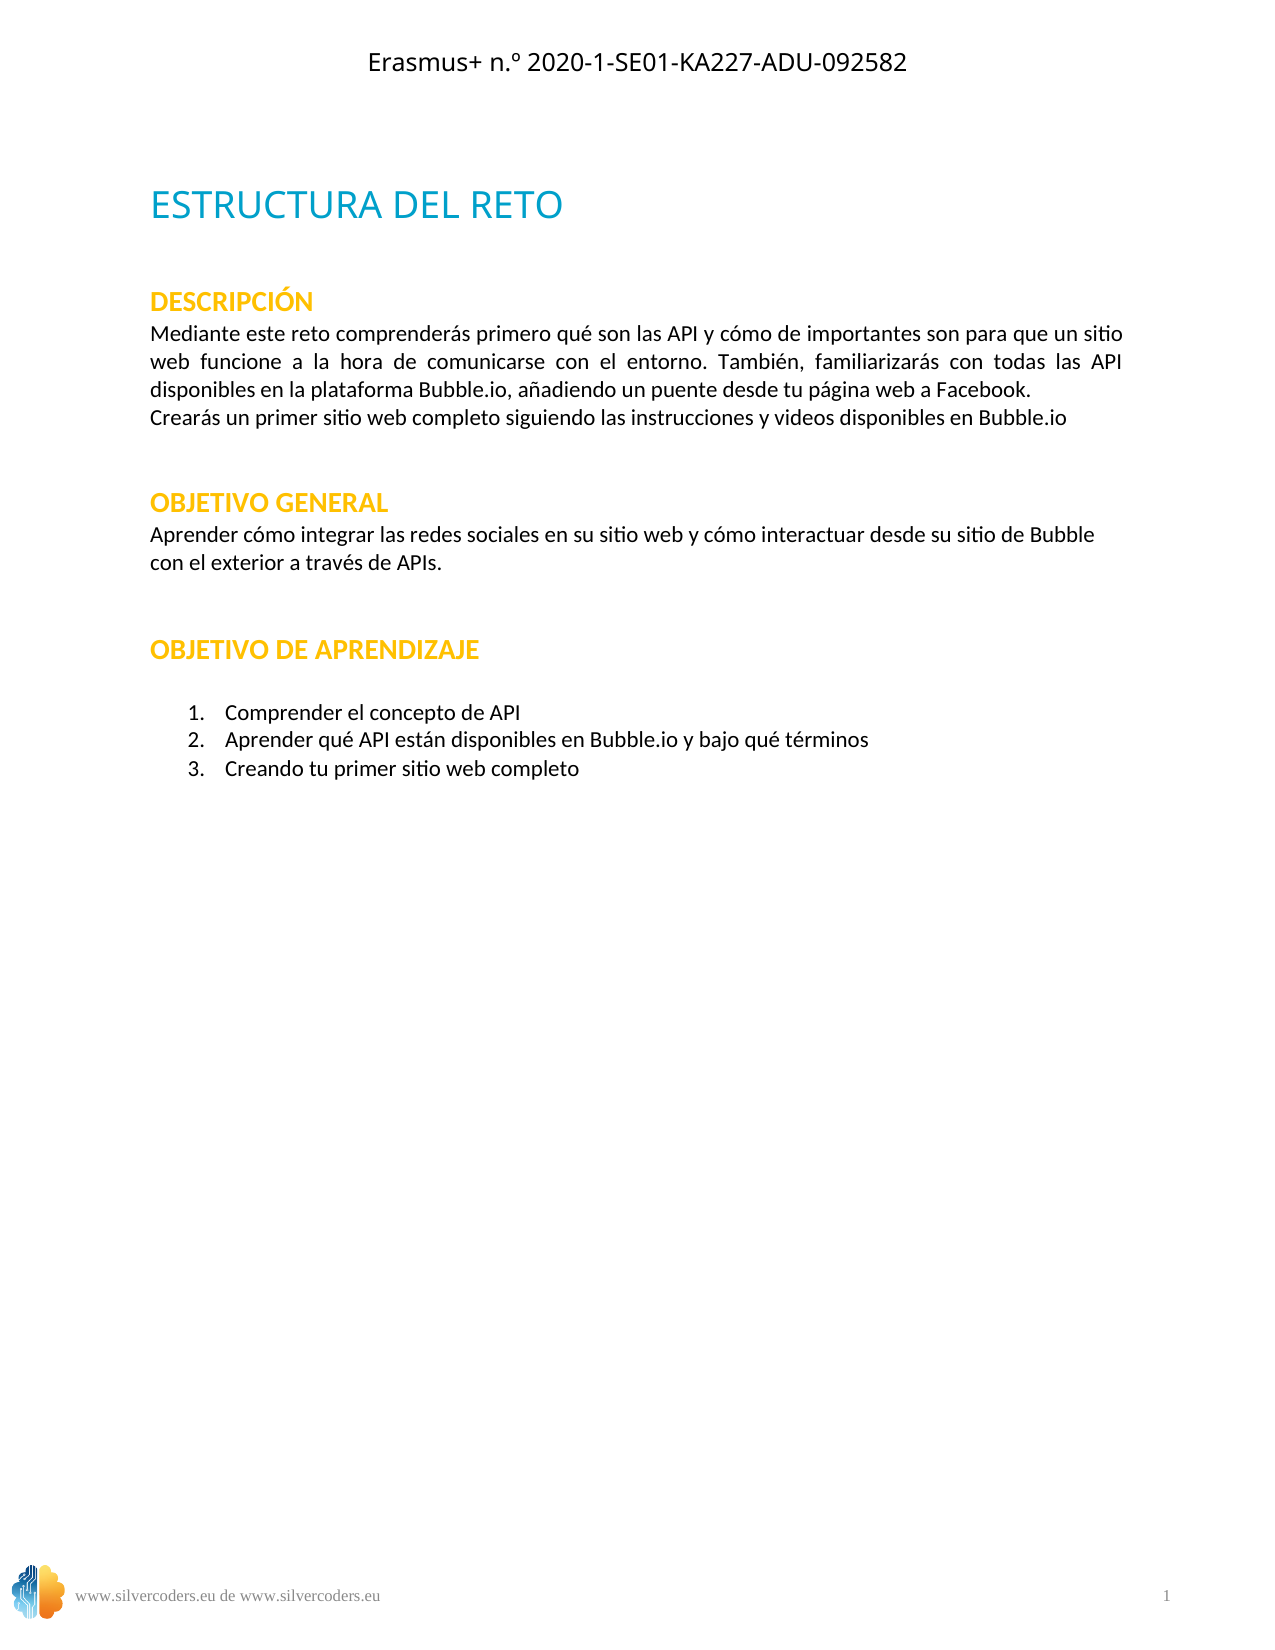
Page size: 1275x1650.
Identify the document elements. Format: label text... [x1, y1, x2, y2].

list Comprender el concepto de API [187, 698, 1125, 726]
text DESCRIPCIÓN [150, 283, 1125, 319]
text Crearás un primer sitio web completo siguiendo las instrucciones y videos disponibles en Bubble.io [150, 403, 1125, 431]
text OBJETIVO GENERAL [150, 484, 1125, 520]
text OBJETIVO DE APRENDIZAJE [150, 631, 1125, 667]
picture [11, 1565, 65, 1619]
text ESTRUCTURA DEL RETO [150, 179, 1125, 230]
text Mediante este reto comprenderás primero qué son las API y cómo de importantes son para que un sitio web funcione a la hora de comunicarse con el entorno. También, familiarizarás con todas las API disponibles en la plataforma Bubble.io, añadiendo un puente desde tu página web a Facebook. [150, 319, 1125, 403]
list Aprender qué API están disponibles en Bubble.io y bajo qué términos [187, 726, 1125, 754]
list Creando tu primer sitio web completo [187, 754, 1125, 782]
text Aprender cómo integrar las redes sociales en su sitio web y cómo interactuar desde su sitio de Bubble con el exterior a través de APIs. [150, 520, 1125, 576]
